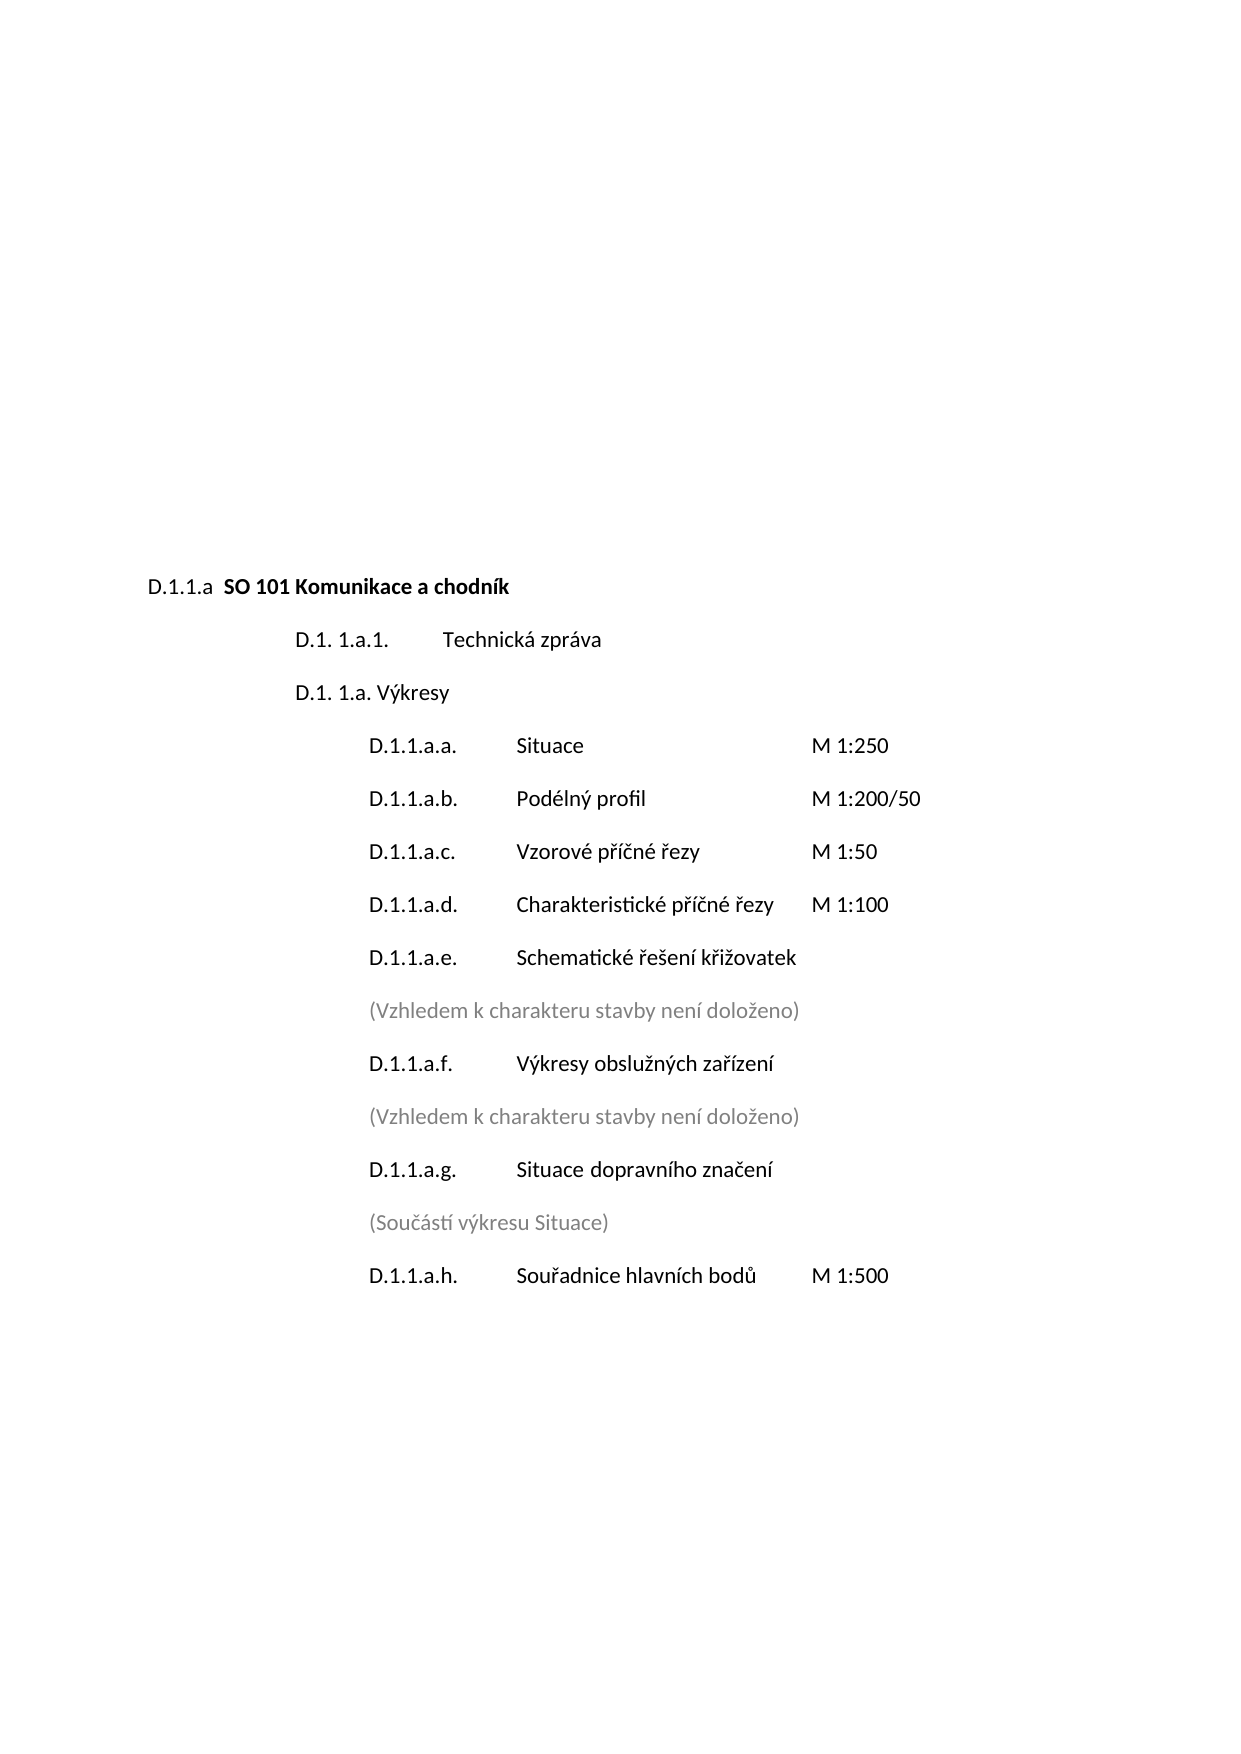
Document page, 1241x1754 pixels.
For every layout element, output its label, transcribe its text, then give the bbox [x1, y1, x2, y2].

text (Vzhledem k charakteru stavby není doloženo) [148, 996, 1093, 1024]
text D.1.1.a.c. Vzorové příčné řezy M 1:50 [148, 837, 1093, 865]
text D.1.1.a.b. Podélný profil M 1:200/50 [148, 784, 1093, 812]
text D.1. 1.a.1. Technická zpráva [221, 625, 1093, 653]
text D.1.1.a.d. Charakteristické příčné řezy M 1:100 [148, 890, 1093, 918]
text (Vzhledem k charakteru stavby není doloženo) [148, 1102, 1093, 1130]
text D.1.1.a.e. Schematické řešení křižovatek [148, 943, 1093, 971]
text D.1.1.a.g. Situace dopravního značení [148, 1155, 1093, 1183]
text D.1.1.a.h. Souřadnice hlavních bodů M 1:500 [148, 1261, 1093, 1289]
text D.1.1.a.a. Situace M 1:250 [148, 731, 1093, 759]
text D.1. 1.a. Výkresy [221, 678, 1093, 706]
text (Součástí výkresu Situace) [295, 1208, 1093, 1236]
text D.1.1.a SO 101 Komunikace a chodník [148, 572, 1093, 600]
text D.1.1.a.f. Výkresy obslužných zařízení [148, 1049, 1093, 1077]
